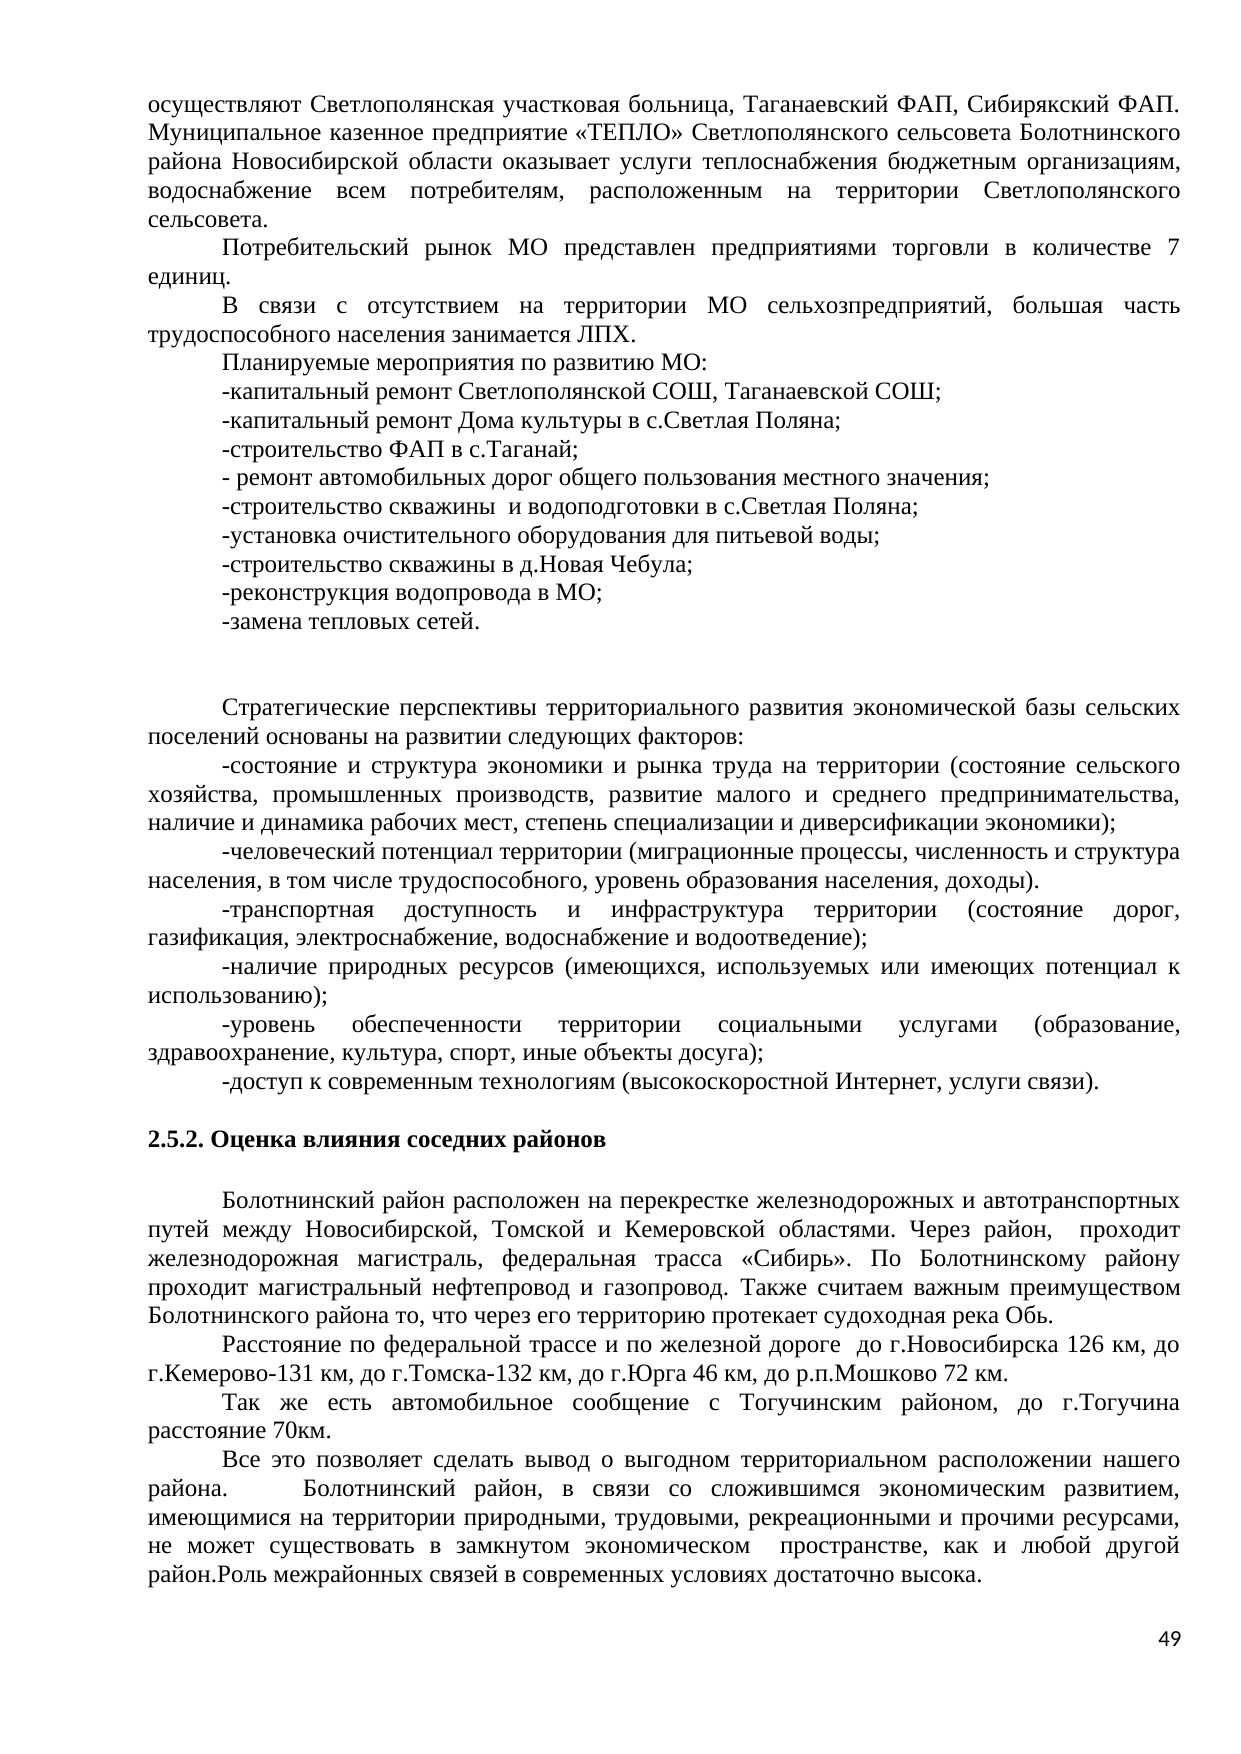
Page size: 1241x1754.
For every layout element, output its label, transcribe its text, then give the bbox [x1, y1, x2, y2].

text Стратегические перспективы территориального развития экономической базы сельских поселений основаны на развитии следующих факторов: [148, 692, 1181, 750]
text Все это позволяет сделать вывод о выгодном территориальном расположении нашего района. Болотнинский район, в связи со сложившимся экономическим развитием, имеющимися на территории природными, трудовыми, рекреационными и прочими ресурсами, не может существовать в замкнутом экономическом пространстве, как и любой другой район.Роль межрайонных связей в современных условиях достаточно высока. [148, 1444, 1181, 1588]
text -строительство скважины в д.Новая Чебула; [148, 549, 1181, 577]
subtitle 2.5.2. Оценка влияния соседних районов [148, 1124, 1181, 1152]
text -наличие природных ресурсов (имеющихся, используемых или имеющих потенциал к использованию); [148, 951, 1181, 1009]
text -строительство скважины и водоподготовки в с.Светлая Поляна; [148, 491, 1181, 520]
text -замена тепловых сетей. [148, 606, 1181, 635]
text -транспортная доступность и инфраструктура территории (состояние дорог, газификация, электроснабжение, водоснабжение и водоотведение); [148, 894, 1181, 951]
text -строительство ФАП в с.Таганай; [148, 434, 1181, 462]
text Так же есть автомобильное сообщение с Тогучинским районом, до г.Тогучина расстояние 70км. [148, 1387, 1181, 1444]
text -состояние и структура экономики и рынка труда на территории (состояние сельского хозяйства, промышленных производств, развитие малого и среднего предпринимательства, наличие и динамика рабочих мест, степень специализации и диверсификации экономики); [148, 750, 1181, 836]
text -уровень обеспеченности территории социальными услугами (образование, здравоохранение, культура, спорт, иные объекты досуга); [148, 1009, 1181, 1066]
text -реконструкция водопровода в МО; [148, 577, 1181, 606]
text -доступ к современным технологиям (высокоскоростной Интернет, услуги связи). [148, 1066, 1181, 1095]
text -установка очистительного оборудования для питьевой воды; [148, 520, 1181, 549]
text Потребительский рынок МО представлен предприятиями торговли в количестве 7 единиц. [148, 232, 1181, 290]
text -капитальный ремонт Дома культуры в с.Светлая Поляна; [148, 405, 1181, 434]
text Расстояние по федеральной трассе и по железной дороге до г.Новосибирска 126 км, до г.Кемерово-131 км, до г.Томска-132 км, до г.Юрга 46 км, до р.п.Мошково 72 км. [148, 1329, 1181, 1387]
text Болотнинский район расположен на перекрестке железнодорожных и автотранспортных путей между Новосибирской, Томской и Кемеровской областями. Через район, проходит железнодорожная магистраль, федеральная трасса «Сибирь». По Болотнинскому району проходит магистральный нефтепровод и газопровод. Также считаем важным преимуществом Болотнинского района то, что через его территорию протекает судоходная река Обь. [148, 1185, 1181, 1329]
text -капитальный ремонт Светлополянской СОШ, Таганаевской СОШ; [148, 376, 1181, 405]
text В связи с отсутствием на территории МО сельхозпредприятий, большая часть трудоспособного населения занимается ЛПХ. [148, 290, 1181, 347]
text Планируемые мероприятия по развитию МО: [148, 347, 1181, 376]
text - ремонт автомобильных дорог общего пользования местного значения; [148, 462, 1181, 491]
text -человеческий потенциал территории (миграционные процессы, численность и структура населения, в том числе трудоспособного, уровень образования населения, доходы). [148, 836, 1181, 894]
